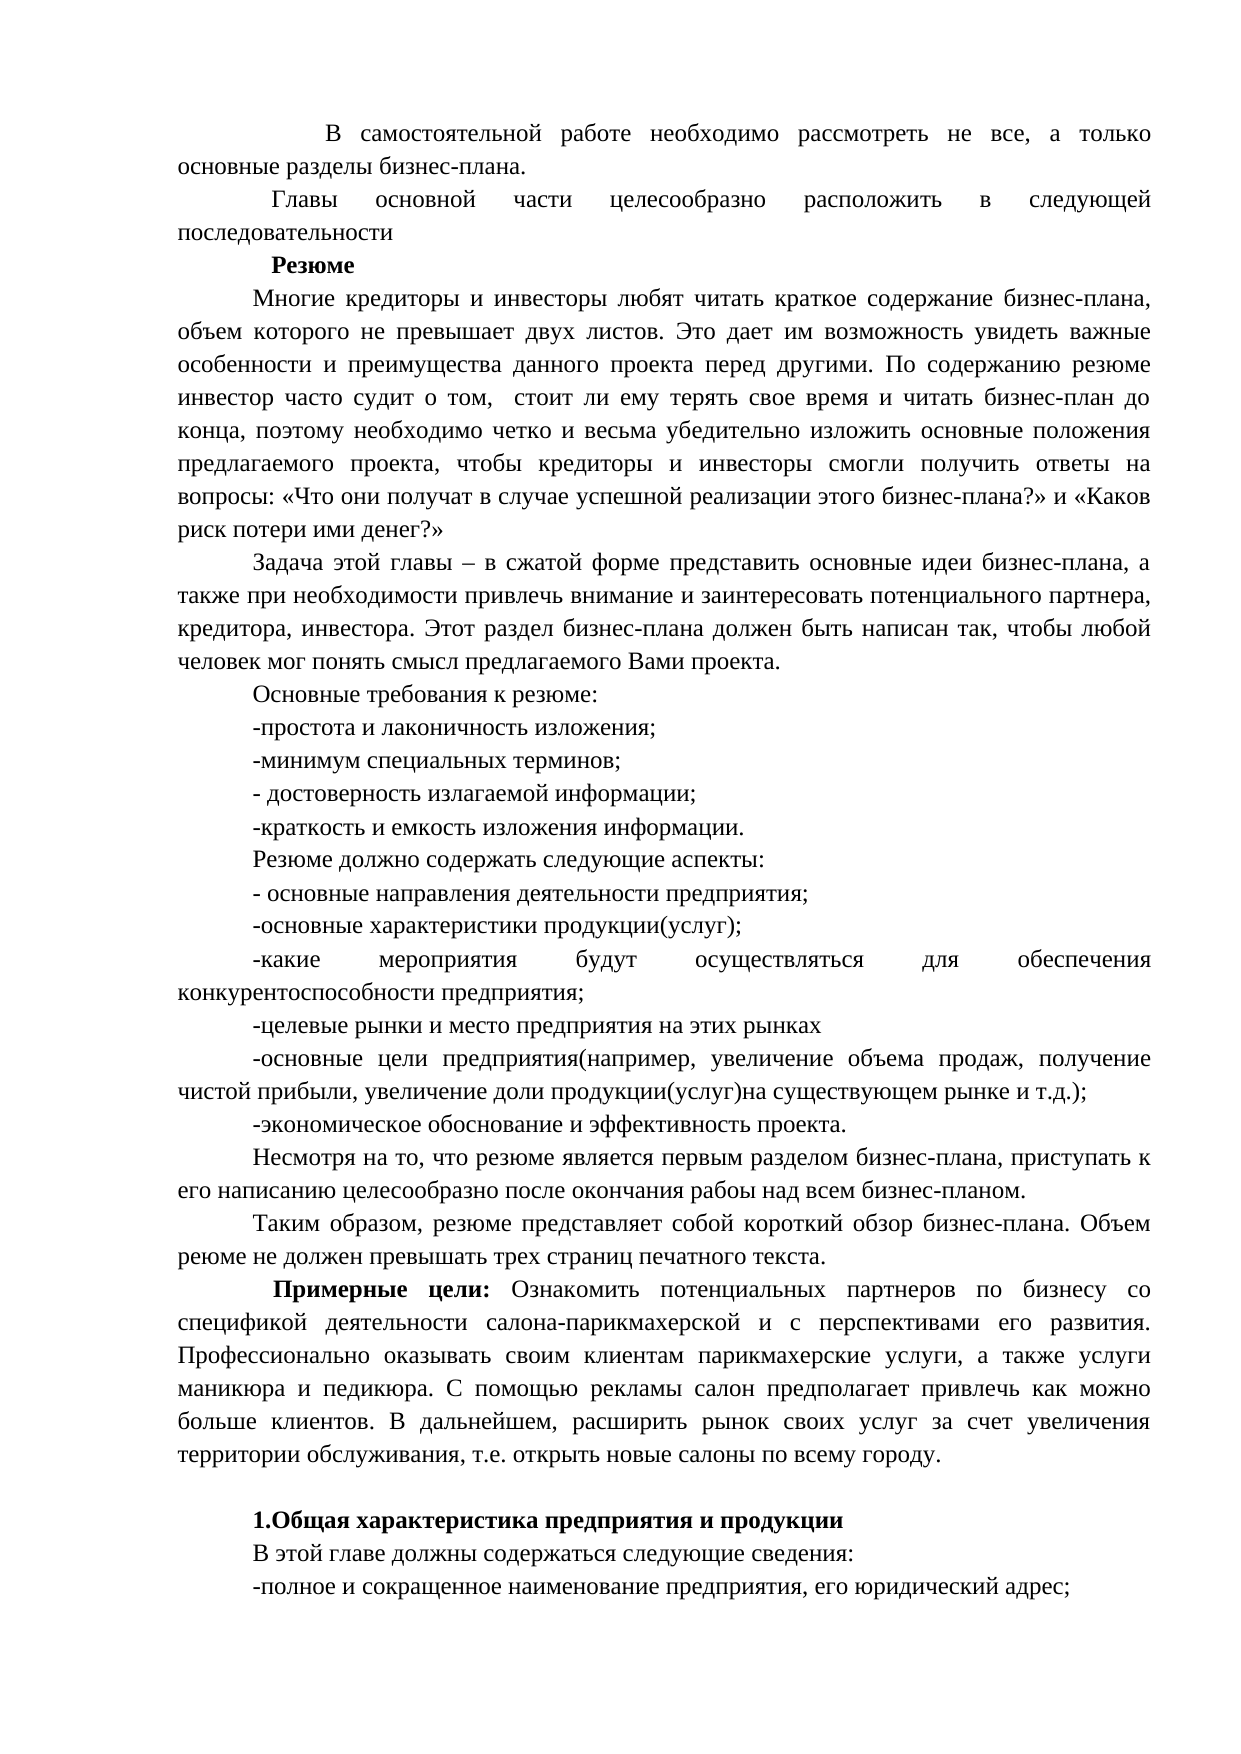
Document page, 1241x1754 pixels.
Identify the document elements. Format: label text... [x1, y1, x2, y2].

text Резюме [177, 250, 1152, 279]
text -какие мероприятия будут осуществляться для обеспечения конкурентоспособности предприятия; [177, 944, 1152, 1005]
text - достоверность излагаемой информации; [177, 778, 1152, 807]
text -экономическое обоснование и эффективность проекта. [177, 1109, 1152, 1137]
text -краткость и емкость изложения информации. [177, 812, 1152, 840]
text Таким образом, резюме представляет собой короткий обзор бизнес-плана. Объем реюме не должен превышать трех страниц печатного текста. [177, 1208, 1152, 1269]
text Резюме должно содержать следующие аспекты: [177, 844, 1152, 873]
text Многие кредиторы и инвесторы любят читать краткое содержание бизнес-плана, объем которого не превышает двух листов. Это дает им возможность увидеть важные особенности и преимущества данного проекта перед другими. По содержанию резюме инвестор часто судит о том, стоит ли ему терять свое время и читать бизнес-план до конца, поэтому необходимо четко и весьма убедительно изложить основные положения предлагаемого проекта, чтобы кредиторы и инвесторы смогли получить ответы на вопросы: «Что они получат в случае успешной реализации этого бизнес-плана?» и «Каков риск потери ими денег?» [177, 283, 1152, 543]
text Несмотря на то, что резюме является первым разделом бизнес-плана, приступать к его написанию целесообразно после окончания рабоы над всем бизнес-планом. [177, 1142, 1152, 1203]
text В этой главе должны содержаться следующие сведения: [177, 1538, 1152, 1567]
text -основные цели предприятия(например, увеличение объема продаж, получение чистой прибыли, увеличение доли продукции(услуг)на существующем рынке и т.д.); [177, 1043, 1152, 1104]
text -простота и лаконичность изложения; [177, 712, 1152, 741]
text -целевые рынки и место предприятия на этих рынках [177, 1010, 1152, 1038]
text 1.Общая характеристика предприятия и продукции [177, 1505, 1152, 1534]
text Основные требования к резюме: [177, 679, 1152, 708]
text -основные характеристики продукции(услуг); [177, 911, 1152, 939]
text Примерные цели: Ознакомить потенциальных партнеров по бизнесу со спецификой деятельности салона-парикмахерской и с перспективами его развития. Профессионально оказывать своим клиентам парикмахерские услуги, а также услуги маникюра и педикюра. С помощью рекламы салон предполагает привлечь как можно больше клиентов. В дальнейшем, расширить рынок своих услуг за счет увеличения территории обслуживания, т.е. открыть новые салоны по всему городу. [177, 1274, 1152, 1468]
text В самостоятельной работе необходимо рассмотреть не все, а только основные разделы бизнес-плана. [177, 118, 1152, 180]
text Главы основной части целесообразно расположить в следующей последовательности [177, 184, 1152, 246]
text -минимум специальных терминов; [177, 746, 1152, 774]
text Задача этой главы – в сжатой форме представить основные идеи бизнес-плана, а также при необходимости привлечь внимание и заинтересовать потенциального партнера, кредитора, инвестора. Этот раздел бизнес-плана должен быть написан так, чтобы любой человек мог понять смысл предлагаемого Вами проекта. [177, 547, 1152, 675]
text - основные направления деятельности предприятия; [177, 878, 1152, 906]
text -полное и сокращенное наименование предприятия, его юридический адрес; [177, 1571, 1152, 1600]
